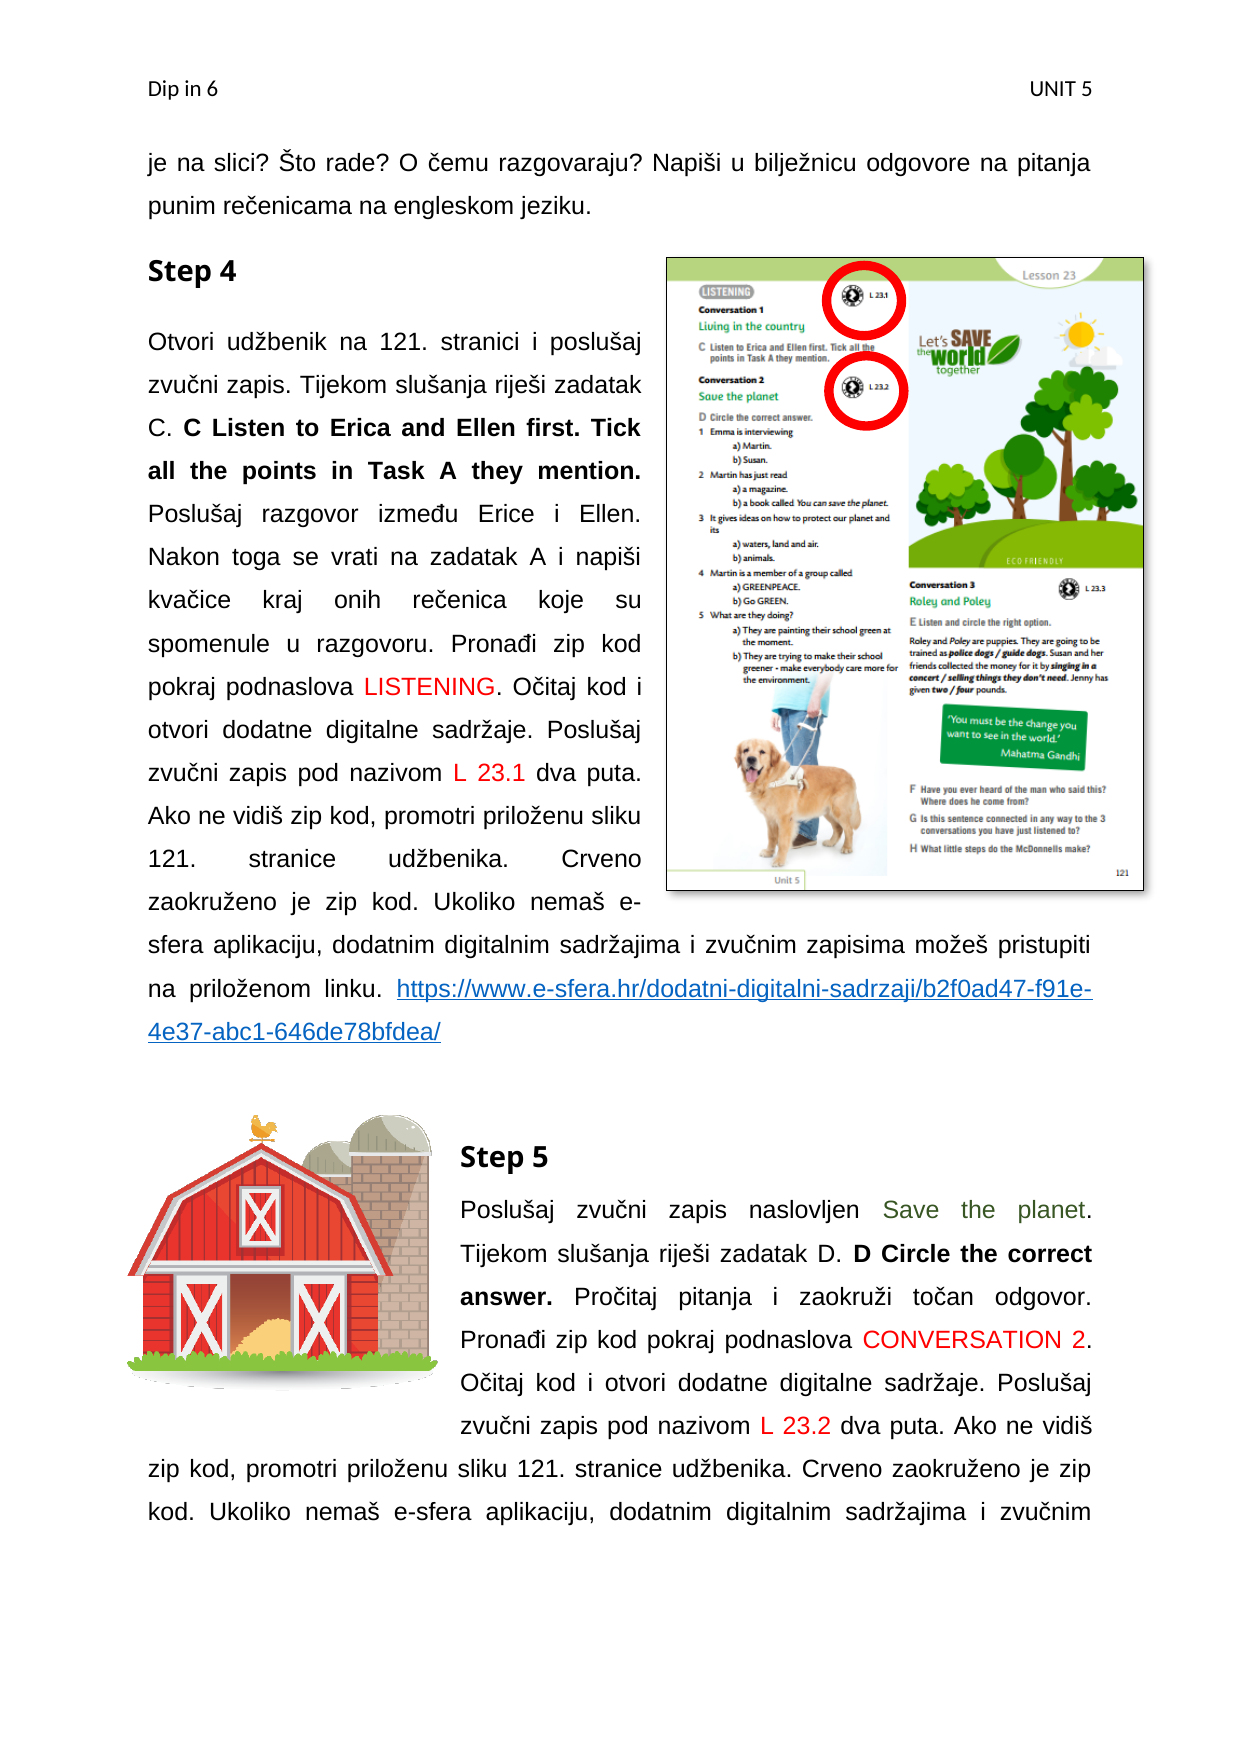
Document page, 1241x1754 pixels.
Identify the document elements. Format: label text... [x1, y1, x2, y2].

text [148, 1195, 1093, 1526]
text Step 4 [148, 251, 1093, 290]
picture [667, 258, 1143, 890]
text Step 5 [442, 1136, 1093, 1176]
picture [122, 1092, 442, 1412]
text Otvori udžbenik na 121. stranici i poslušaj zvučni zapis. Tijekom slušanja riješi zadatak C. C Listen to Erica and Ellen first. Tick all the points in Task A they mention. Poslušaj razgovor između Erice i Ellen. Nakon toga se vrati na zadatak A i napiši kvačice kraj onih rečenica koje su spomenule u razgovoru. Pronađi zip kod pokraj podnaslova LISTENING. Očitaj kod i otvori dodatne digitalne sadržaje. Poslušaj zvučni zapis pod nazivom L 23.1 dva puta. Ako ne vidiš zip kod, promotri priloženu sliku 121. stranice udžbenika. Crveno zaokruženo je zip kod. Ukoliko nemaš e-sfera aplikaciju, dodatnim digitalnim sadržajima i zvučnim zapisima možeš pristupiti na priloženom linku. https://www.e-sfera.hr/dodatni-digitalni-sadrzaji/b2f0ad47-f91e-4e37-abc1-646de78bfdea/ [148, 327, 1093, 1045]
